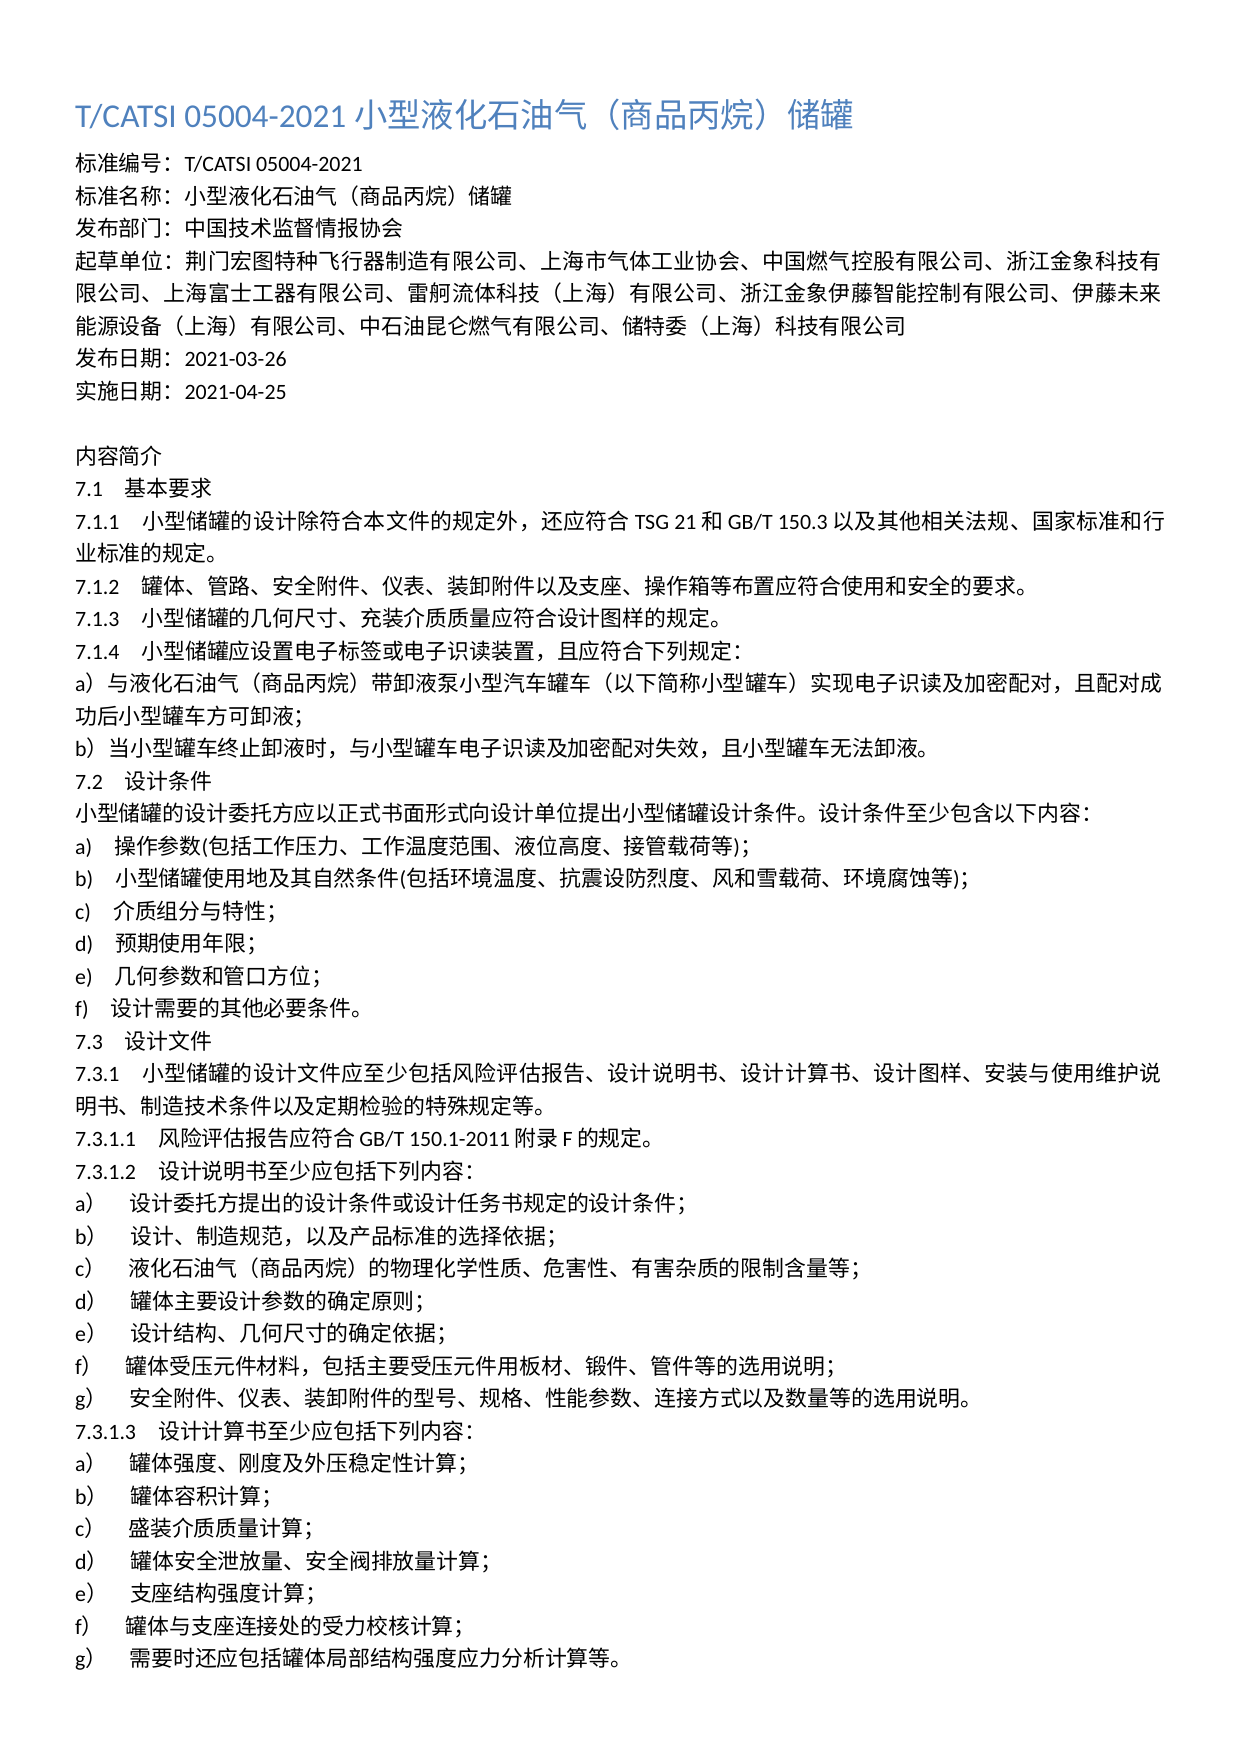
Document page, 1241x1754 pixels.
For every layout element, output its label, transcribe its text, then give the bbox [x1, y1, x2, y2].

text 起草单位：荆门宏图特种飞行器制造有限公司、上海市气体工业协会、中国燃气控股有限公司、浙江金象科技有限公司、上海富士工器有限公司、雷舸流体科技（上海）有限公司、浙江金象伊藤智能控制有限公司、伊藤未来能源设备（上海）有限公司、中石油昆仑燃气有限公司、储特委（上海）科技有限公司 [75, 243, 1165, 341]
text 内容简介 [75, 438, 1165, 471]
text T/CATSI 05004-2021 小型液化石油气（商品丙烷）储罐 [75, 81, 1165, 146]
text 标准编号：T/CATSI 05004-2021 [75, 146, 1165, 178]
text 发布日期：2021-03-26 [75, 341, 1165, 373]
text 发布部门：中国技术监督情报协会 [75, 211, 1165, 243]
text 实施日期：2021-04-25 [75, 373, 1165, 406]
text 标准名称：小型液化石油气（商品丙烷）储罐 [75, 178, 1165, 211]
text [75, 471, 1165, 1673]
